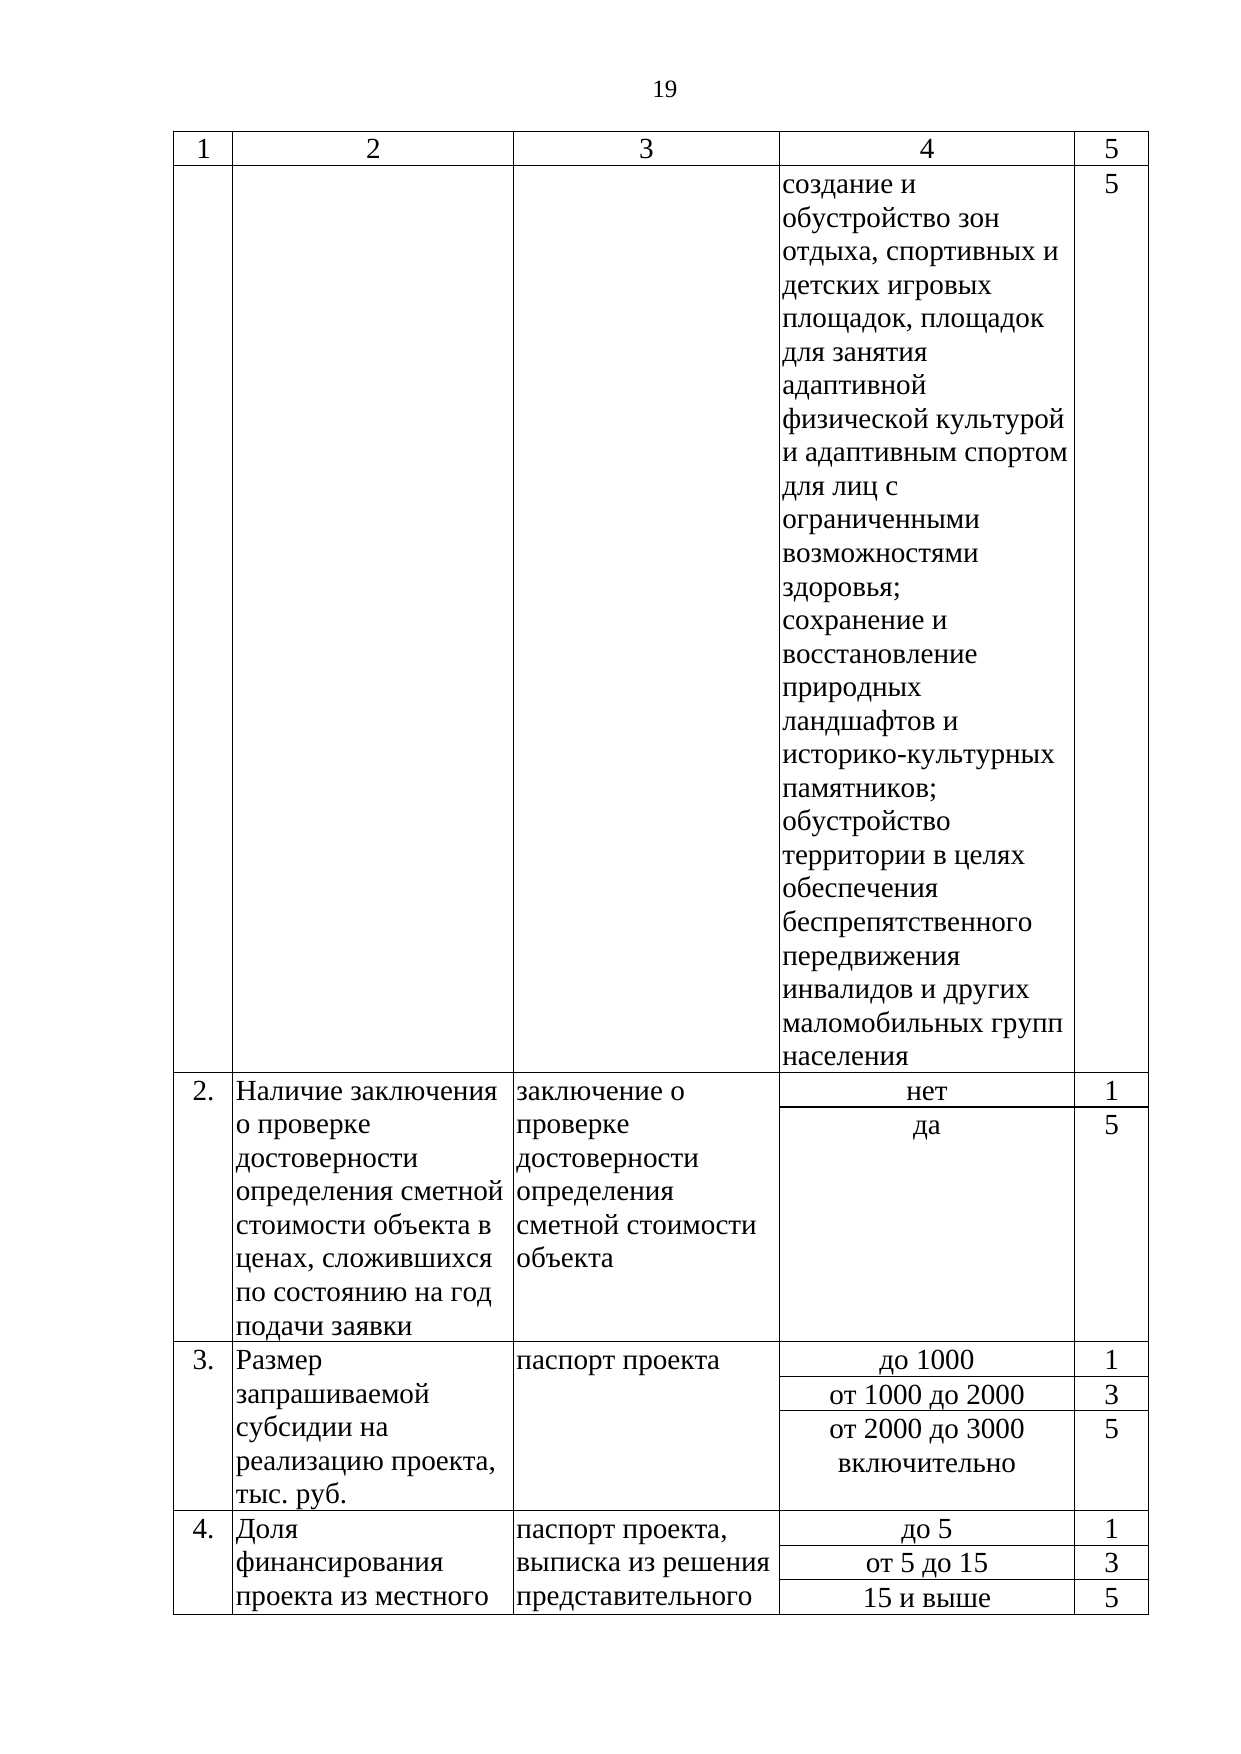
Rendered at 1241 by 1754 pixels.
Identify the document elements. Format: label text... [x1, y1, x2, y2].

table_cell от 2000 до 3000 включительно [780, 1411, 1074, 1510]
table_header 5 [1075, 132, 1148, 165]
table_cell 1 [1075, 1342, 1148, 1376]
table_cell 3 [1075, 1377, 1148, 1410]
table_cell создание и обустройство зон отдыха, спортивных и детских игровых площадок, площадок для занятия адаптивной физической культурой и адаптивным спортом для лиц с ограниченными возможностями здоровья; сохранение и восстановление природных ландшафтов и историко-культурных памятников; обустройство территории в целях обеспечения беспрепятственного передвижения инвалидов и других маломобильных групп населения [780, 166, 1074, 1072]
table_header 1 [174, 132, 232, 165]
table_cell до 1000 [780, 1342, 1074, 1376]
table_cell до 5 [780, 1511, 1074, 1544]
table_cell Доля финансирования проекта из местного бюджета в общем объеме финансирования проекта, % [233, 1511, 513, 1614]
table_header 2 [233, 132, 513, 165]
table_cell 1 [1075, 1073, 1148, 1106]
table_cell 1 [1075, 1511, 1148, 1544]
table_cell 5 [1075, 1108, 1148, 1341]
table_cell Наличие заключения о проверке достоверности определения сметной стоимости объекта в ценах, сложившихся по состоянию на год подачи заявки [233, 1073, 513, 1341]
table_cell 2. [174, 1073, 232, 1341]
table_cell 5 [1075, 166, 1148, 1072]
table_header 3 [514, 132, 779, 165]
table_cell 15 и выше [780, 1580, 1074, 1614]
table_cell паспорт проекта, выписка из решения представительного органа муниципального образования Ярославской области с указанием сведений об объеме бюджетных ассигнований в соответствующем финансовом году на исполнение расходных обязательств муниципального образования Ярославской области на очередной финансовый год [514, 1511, 779, 1614]
table_cell 3. [174, 1342, 232, 1510]
table_cell 4. [174, 1511, 232, 1614]
table_cell Размер запрашиваемой субсидии на реализацию проекта, тыс. руб. [233, 1342, 513, 1510]
table_cell 5 [1075, 1411, 1148, 1510]
table_cell 5 [1075, 1580, 1148, 1614]
table_cell от 5 до 15 [780, 1546, 1074, 1579]
table_cell паспорт проекта [514, 1342, 779, 1510]
table_header 4 [780, 132, 1074, 165]
table_cell заключение о проверке достоверности определения сметной стоимости объекта [514, 1073, 779, 1341]
table_cell да [780, 1108, 1074, 1341]
table_cell нет [780, 1073, 1074, 1106]
table_cell от 1000 до 2000 [780, 1377, 1074, 1410]
table_cell 3 [1075, 1546, 1148, 1579]
